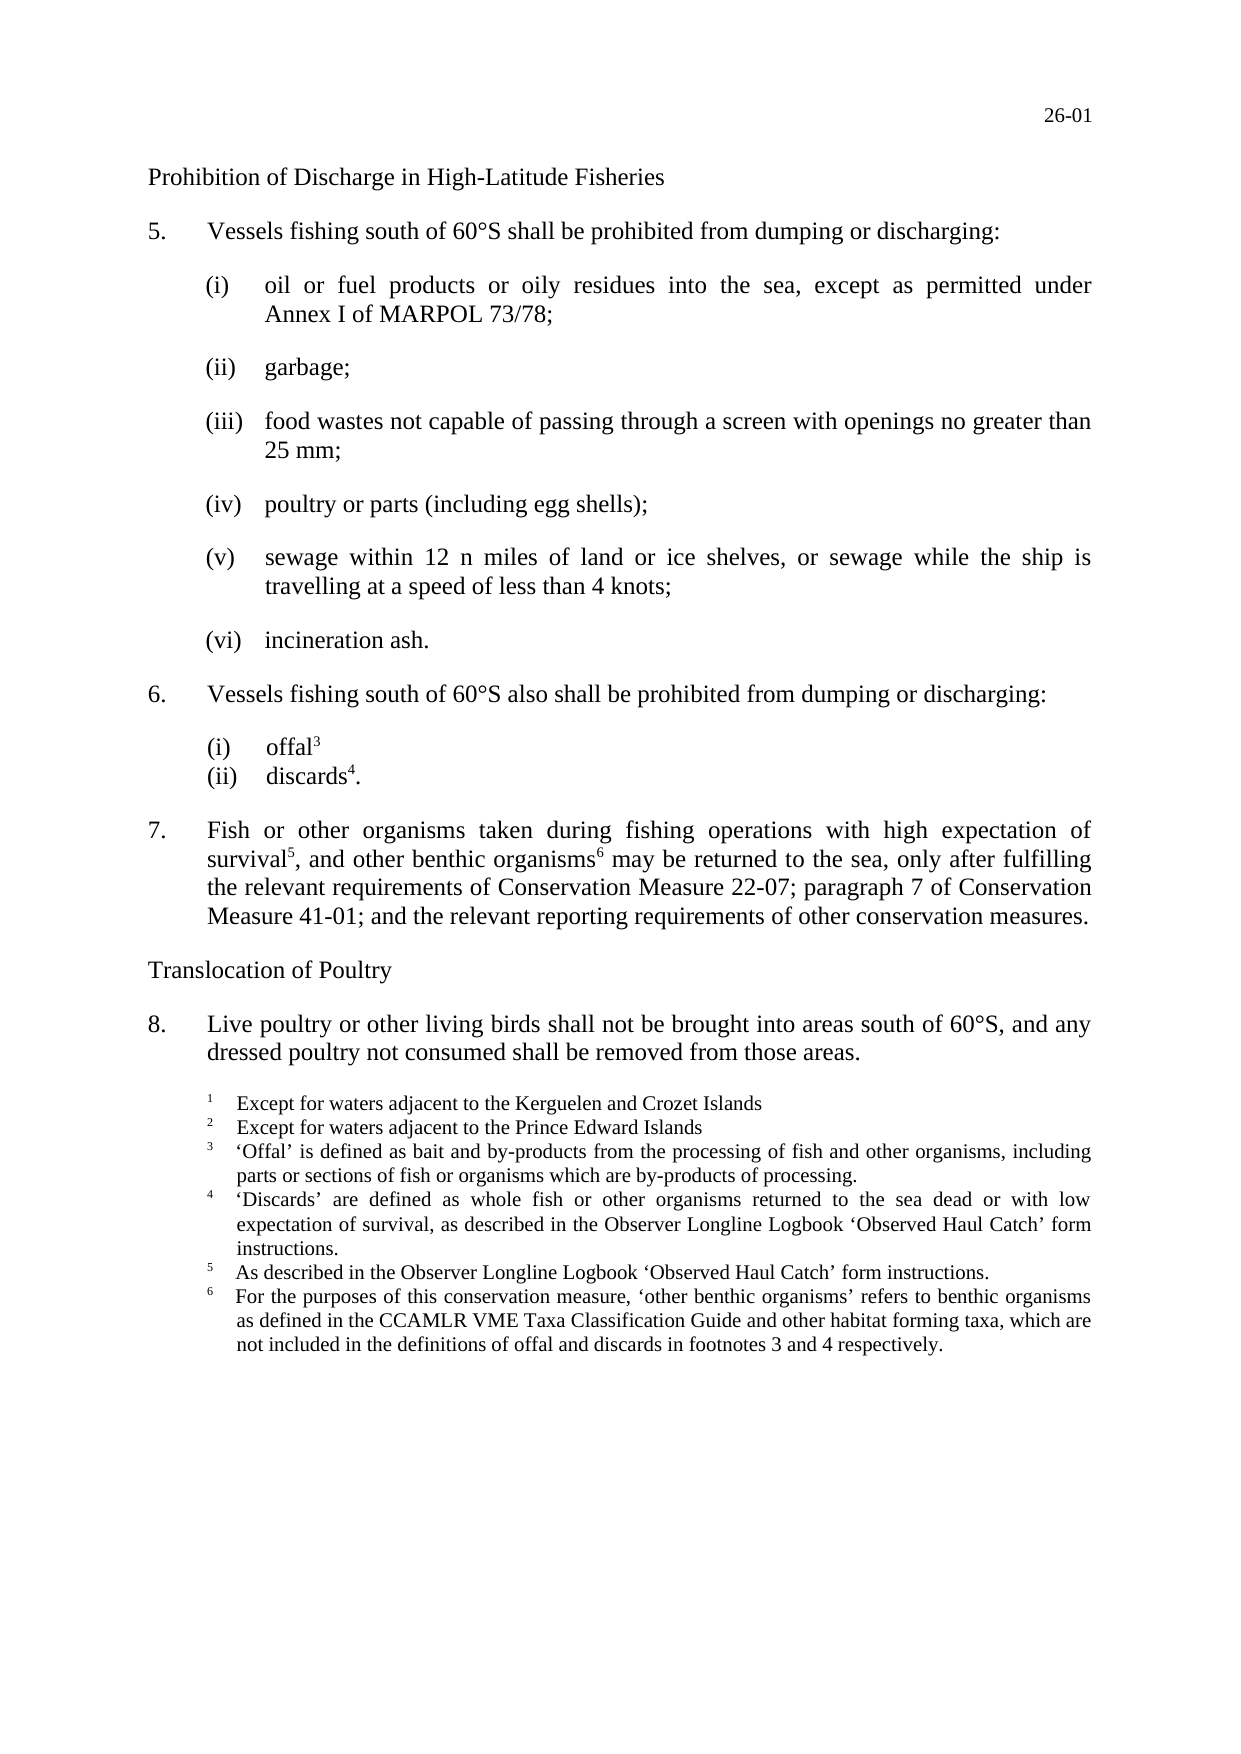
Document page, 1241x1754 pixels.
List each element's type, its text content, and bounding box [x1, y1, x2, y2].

text 5. Vessels fishing south of 60°S shall be prohibited from dumping or discharging: [148, 216, 1092, 245]
text (ii) discards4. [207, 761, 1092, 790]
text 7. Fish or other organisms taken during fishing operations with high expectation of survival5, and other benthic organisms6 may be returned to the sea, only after fulfilling the relevant requirements of Conservation Measure 22-07; paragraph 7 of Conservation Measure 41-01; and the relevant reporting requirements of other conservation measures. [148, 815, 1092, 930]
text 8. Live poultry or other living birds shall not be brought into areas south of 60°S, and any dressed poultry not consumed shall be removed from those areas. [148, 1009, 1092, 1066]
text 2 Except for waters adjacent to the Prince Edward Islands [207, 1115, 1092, 1139]
text 1 Except for waters adjacent to the Kerguelen and Crozet Islands [207, 1091, 1092, 1115]
text (iii) food wastes not capable of passing through a screen with openings no greater than 25 mm; [205, 406, 1092, 464]
text 6. Vessels fishing south of 60°S also shall be prohibited from dumping or discharging: [148, 679, 1092, 707]
text 4 ‘Discards’ are defined as whole fish or other organisms returned to the sea dead or with low expectation of survival, as described in the Observer Longline Logbook ‘Observed Haul Catch’ form instructions. [207, 1187, 1092, 1259]
text Prohibition of Discharge in High-Latitude Fisheries [148, 162, 1092, 191]
text (i) oil or fuel products or oily residues into the sea, except as permitted under Annex I of MARPOL 73/78; [205, 270, 1092, 327]
text (vi) incineration ash. [205, 625, 1092, 654]
text Translocation of Poultry [148, 955, 1092, 984]
text (v) sewage within 12 n miles of land or ice shelves, or sewage while the ship is travelling at a speed of less than 4 knots; [206, 542, 1092, 600]
text 6 For the purposes of this conservation measure, ‘other benthic organisms’ refers to benthic organisms as defined in the CCAMLR VME Taxa Classification Guide and other habitat forming taxa, which are not included in the definitions of offal and discards in footnotes 3 and 4 respectively. [207, 1284, 1092, 1356]
text (iv) poultry or parts (including egg shells); [205, 489, 1092, 517]
text (i) offal3 [207, 732, 1092, 761]
text 3 ‘Offal’ is defined as bait and by-products from the processing of fish and other organisms, including parts or sections of fish or organisms which are by-products of processing. [207, 1139, 1092, 1187]
text 5 As described in the Observer Longline Logbook ‘Observed Haul Catch’ form instructions. [207, 1259, 1092, 1284]
text (ii) garbage; [205, 352, 1092, 381]
